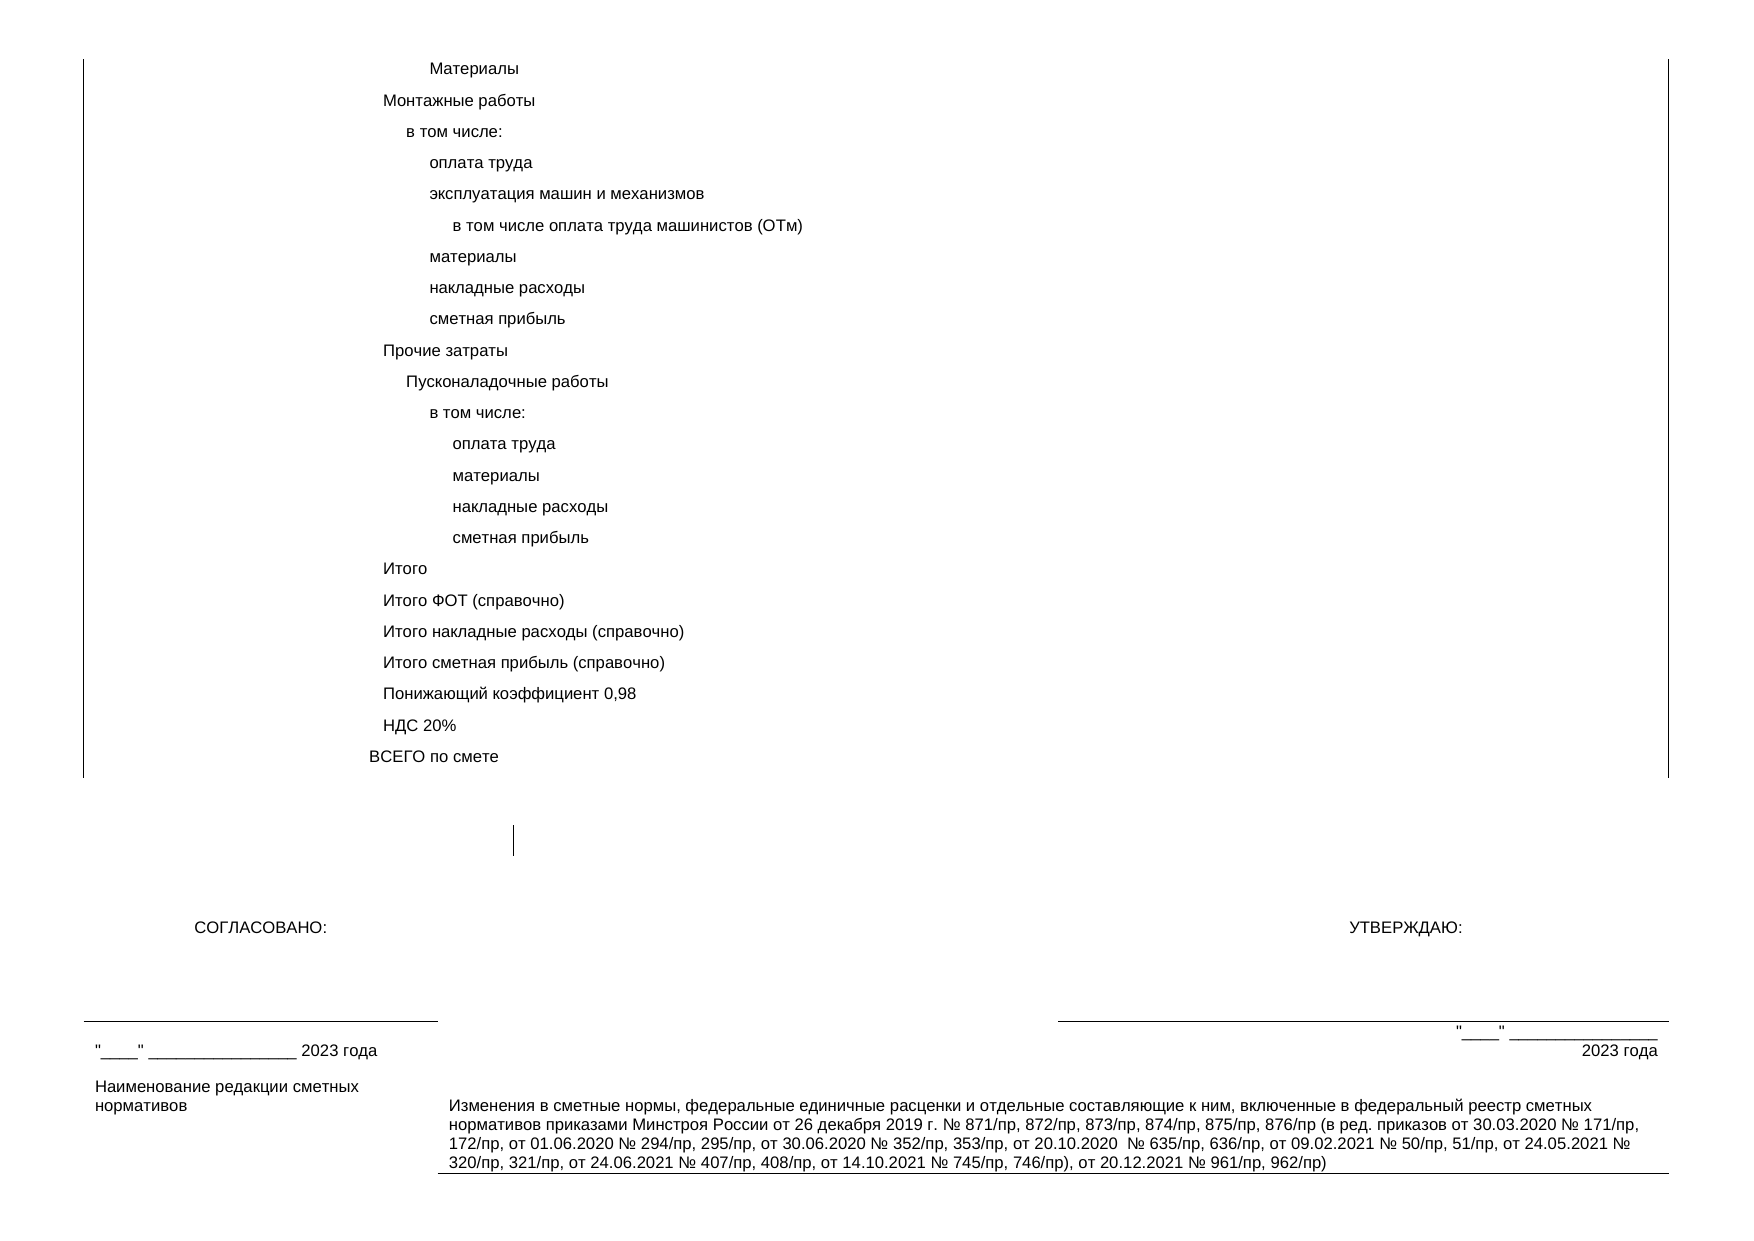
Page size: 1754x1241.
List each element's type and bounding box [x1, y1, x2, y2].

table_header [72, 59, 1754, 1173]
